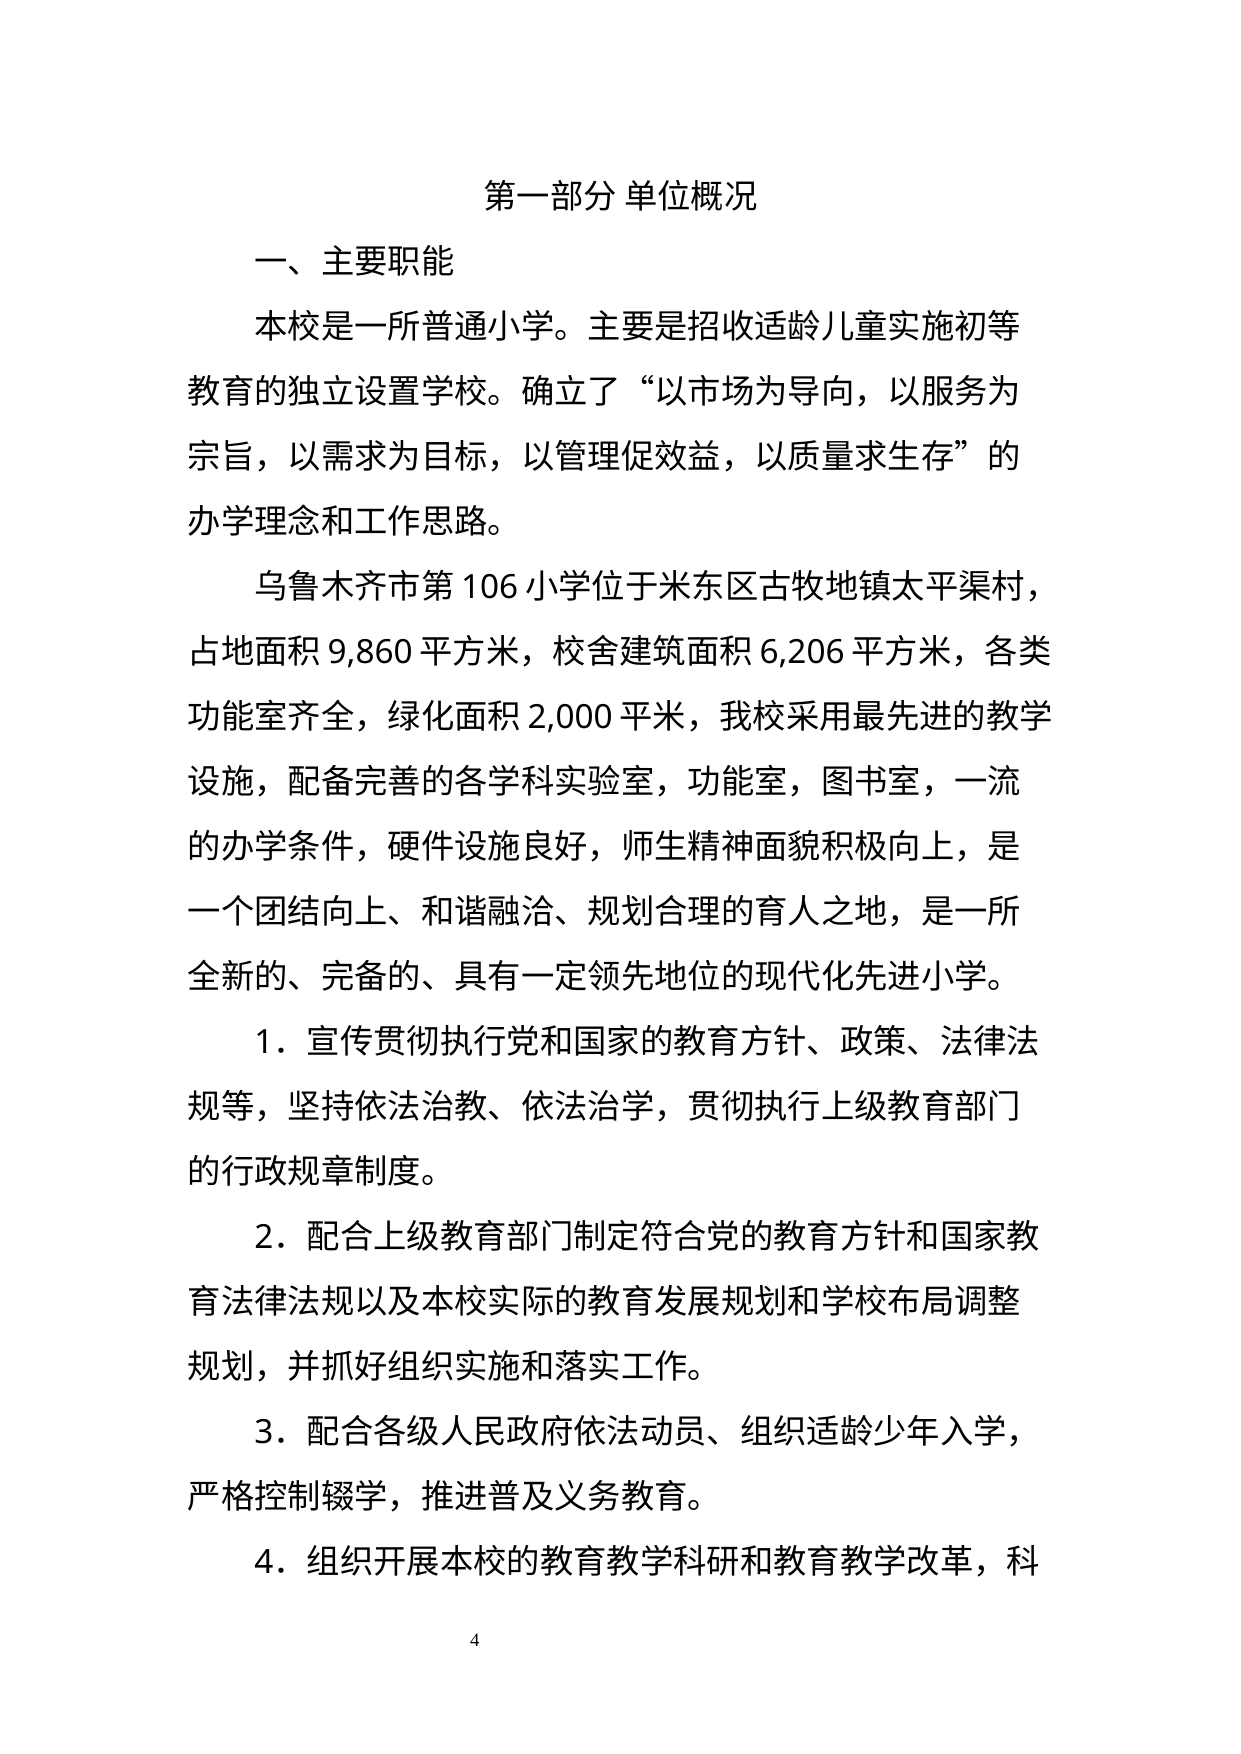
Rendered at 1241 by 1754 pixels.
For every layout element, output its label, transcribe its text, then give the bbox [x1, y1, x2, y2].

text 3．配合各级人民政府依法动员、组织适龄少年入学，严格控制辍学，推进普及义务教育。 [187, 1397, 1053, 1527]
text 第一部分 单位概况 [187, 162, 1053, 227]
text 一、主要职能 [187, 227, 1053, 292]
text 1．宣传贯彻执行党和国家的教育方针、政策、法律法规等，坚持依法治教、依法治学，贯彻执行上级教育部门的行政规章制度。 [187, 1007, 1053, 1202]
text 本校是一所普通小学。主要是招收适龄儿童实施初等教育的独立设置学校。确立了“以市场为导向，以服务为宗旨，以需求为目标，以管理促效益，以质量求生存”的办学理念和工作思路。 [187, 292, 1053, 552]
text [187, 1527, 1053, 1592]
text 乌鲁木齐市第106小学位于米东区古牧地镇太平渠村，占地面积9,860平方米，校舍建筑面积6,206平方米，各类功能室齐全，绿化面积2,000平米，我校采用最先进的教学设施，配备完善的各学科实验室，功能室，图书室，一流的办学条件，硬件设施良好，师生精神面貌积极向上，是一个团结向上、和谐融洽、规划合理的育人之地，是一所全新的、完备的、具有一定领先地位的现代化先进小学。 [187, 552, 1053, 1007]
text 2．配合上级教育部门制定符合党的教育方针和国家教育法律法规以及本校实际的教育发展规划和学校布局调整规划，并抓好组织实施和落实工作。 [187, 1202, 1053, 1397]
